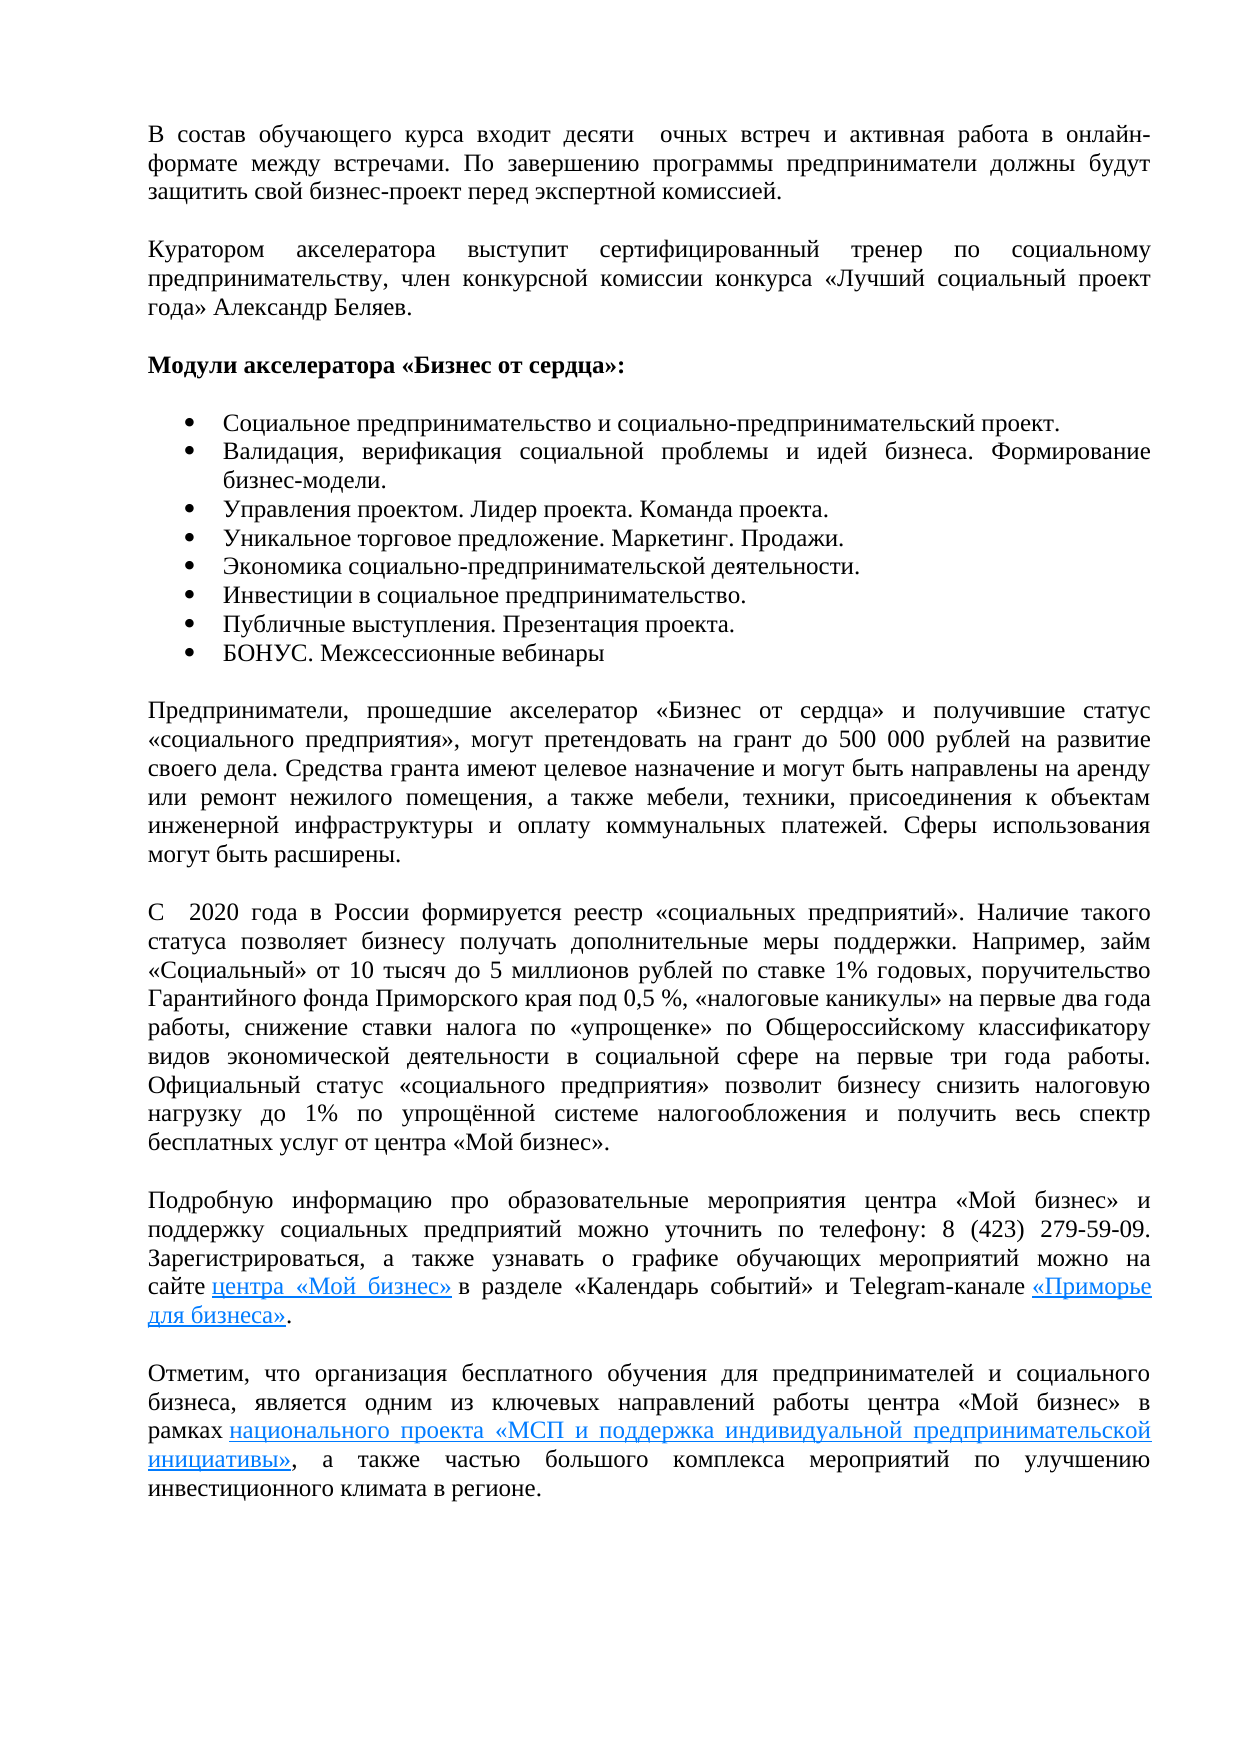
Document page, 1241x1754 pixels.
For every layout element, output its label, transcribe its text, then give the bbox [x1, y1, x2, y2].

text Отметим, что организация бесплатного обучения для предпринимателей и социального бизнеса, является одним из ключевых направлений работы центра «Мой бизнес» в рамках национального проекта «МСП и поддержка индивидуальной предпринимательской инициативы», а также частью большого комплекса мероприятий по улучшению инвестиционного климата в регионе. [148, 1358, 1152, 1502]
list БОНУС. Межсессионные вебинары [185, 638, 1152, 666]
list Публичные выступления. Презентация проекта. [185, 609, 1152, 638]
text В состав обучающего курса входит десяти очных встреч и активная работа в онлайн-формате между встречами. По завершению программы предприниматели должны будут защитить свой бизнес-проект перед экспертной комиссией. [148, 119, 1152, 205]
list Управления проектом. Лидер проекта. Команда проекта. [185, 494, 1152, 523]
list Уникальное торговое предложение. Маркетинг. Продажи. [185, 523, 1152, 551]
text Предприниматели, прошедшие акселератор «Бизнес от сердца» и получившие статус «социального предприятия», могут претендовать на грант до 500 000 рублей на развитие своего дела. Средства гранта имеют целевое назначение и могут быть направлены на аренду или ремонт нежилого помещения, а также мебели, техники, присоединения к объектам инженерной инфраструктуры и оплату коммунальных платежей. Сферы использования могут быть расширены. [148, 696, 1152, 868]
list Экономика социально-предпринимательской деятельности. [185, 551, 1152, 580]
text Подробную информацию про образовательные мероприятия центра «Мой бизнес» и поддержку социальных предприятий можно уточнить по телефону: 8 (423) 279-59-09. Зарегистрироваться, а также узнавать о графике обучающих мероприятий можно на сайте центра «Мой бизнес» в разделе «Календарь событий» и Telegram-канале «Приморье для бизнеса». [148, 1185, 1152, 1329]
text Куратором акселератора выступит сертифицированный тренер по социальному предпринимательству, член конкурсной комиссии конкурса «Лучший социальный проект года» Александр Беляев. [148, 234, 1152, 321]
list Социальное предпринимательство и социально-предпринимательский проект. [185, 408, 1152, 436]
list Инвестиции в социальное предпринимательство. [185, 580, 1152, 609]
text Модули акселератора «Бизнес от сердца»: [148, 350, 1152, 378]
list Валидация, верификация социальной проблемы и идей бизнеса. Формирование бизнес-модели. [185, 436, 1152, 494]
text С 2020 года в России формируется реестр «социальных предприятий». Наличие такого статуса позволяет бизнесу получать дополнительные меры поддержки. Например, займ «Социальный» от 10 тысяч до 5 миллионов рублей по ставке 1% годовых, поручительство Гарантийного фонда Приморского края под 0,5 %, «налоговые каникулы» на первые два года работы, снижение ставки налога по «упрощенке» по Общероссийскому классификатору видов экономической деятельности в социальной сфере на первые три года работы. Официальный статус «социального предприятия» позволит бизнесу снизить налоговую нагрузку до 1% по упрощённой системе налогообложения и получить весь спектр бесплатных услуг от центра «Мой бизнес». [148, 897, 1152, 1156]
